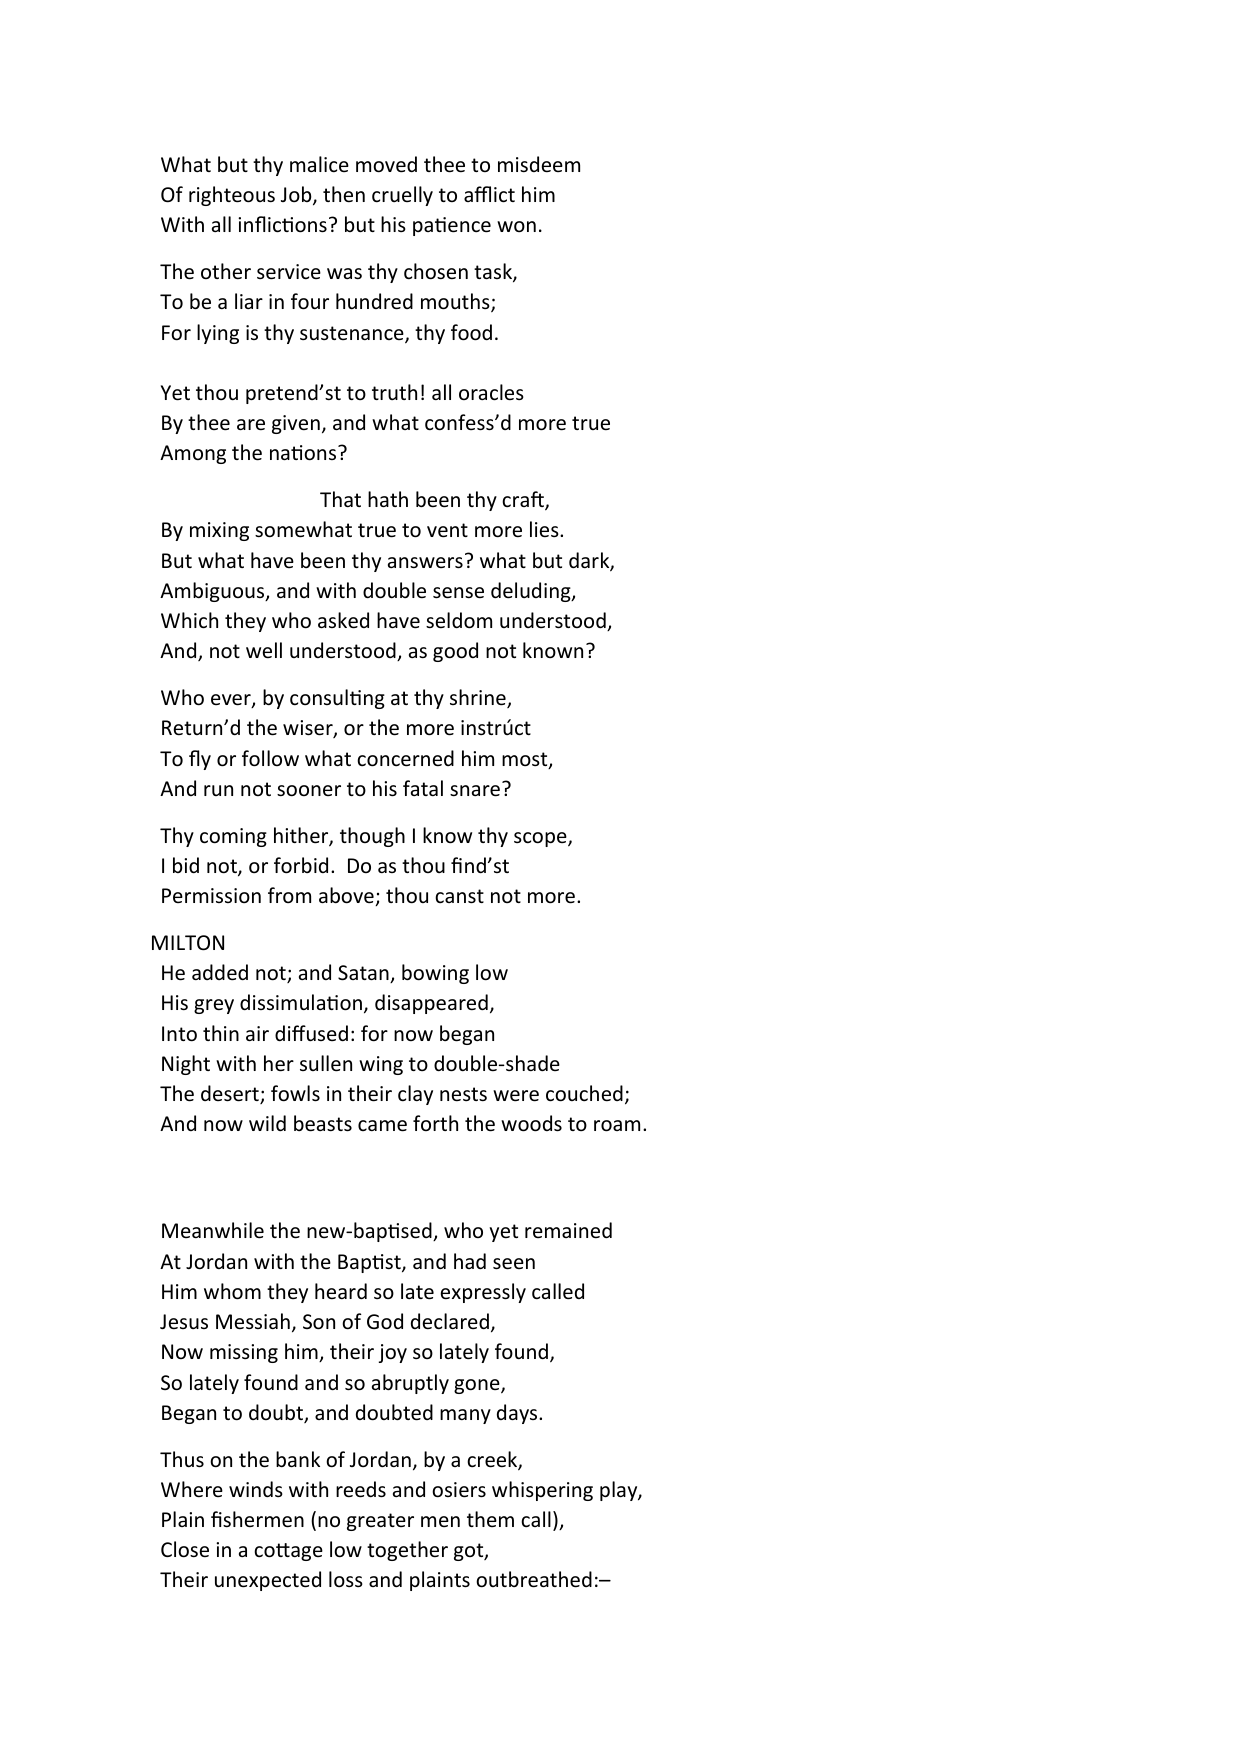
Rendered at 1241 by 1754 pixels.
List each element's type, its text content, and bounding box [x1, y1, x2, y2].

text The other service was thy chosen task, To be a liar in four hundred mouths; For lying is thy sustenance, thy food. Yet thou pretend’st to truth! all oracles By thee are given, and what confess’d more true Among the nations? [150, 257, 1090, 467]
text What but thy malice moved thee to misdeem Of righteous Job, then cruelly to afflict him With all inflictions? but his patience won. [150, 150, 1090, 238]
text Who ever, by consulting at thy shrine, Return’d the wiser, or the more instrúct To fly or follow what concerned him most, And run not sooner to his fatal snare? [150, 683, 1090, 802]
text Thus on the bank of Jordan, by a creek, Where winds with reeds and osiers whispering play, Plain fishermen (no greater men them call), Close in a cottage low together got, Their unexpected loss and plaints outbreathed:– [150, 1445, 1090, 1594]
text Thy coming hither, though I know thy scope, I bid not, or forbid. Do as thou find’st Permission from above; thou canst not more. [150, 821, 1090, 909]
text That hath been thy craft, By mixing somewhat true to vent more lies. But what have been thy answers? what but dark, Ambiguous, and with double sense deluding, Which they who asked have seldom understood, And, not well understood, as good not known? [150, 485, 1090, 664]
text MILTON He added not; and Satan, bowing low His grey dissimulation, disappeared, Into thin air diffused: for now began Night with her sullen wing to double-shade The desert; fowls in their clay nests were couched; And now wild beasts came forth the woods to roam. [150, 928, 1090, 1137]
text Meanwhile the new-baptised, who yet remained At Jordan with the Baptist, and had seen Him whom they heard so late expressly called Jesus Messiah, Son of God declared, Now missing him, their joy so lately found, So lately found and so abruptly gone, Began to doubt, and doubted many days. [150, 1156, 1090, 1426]
